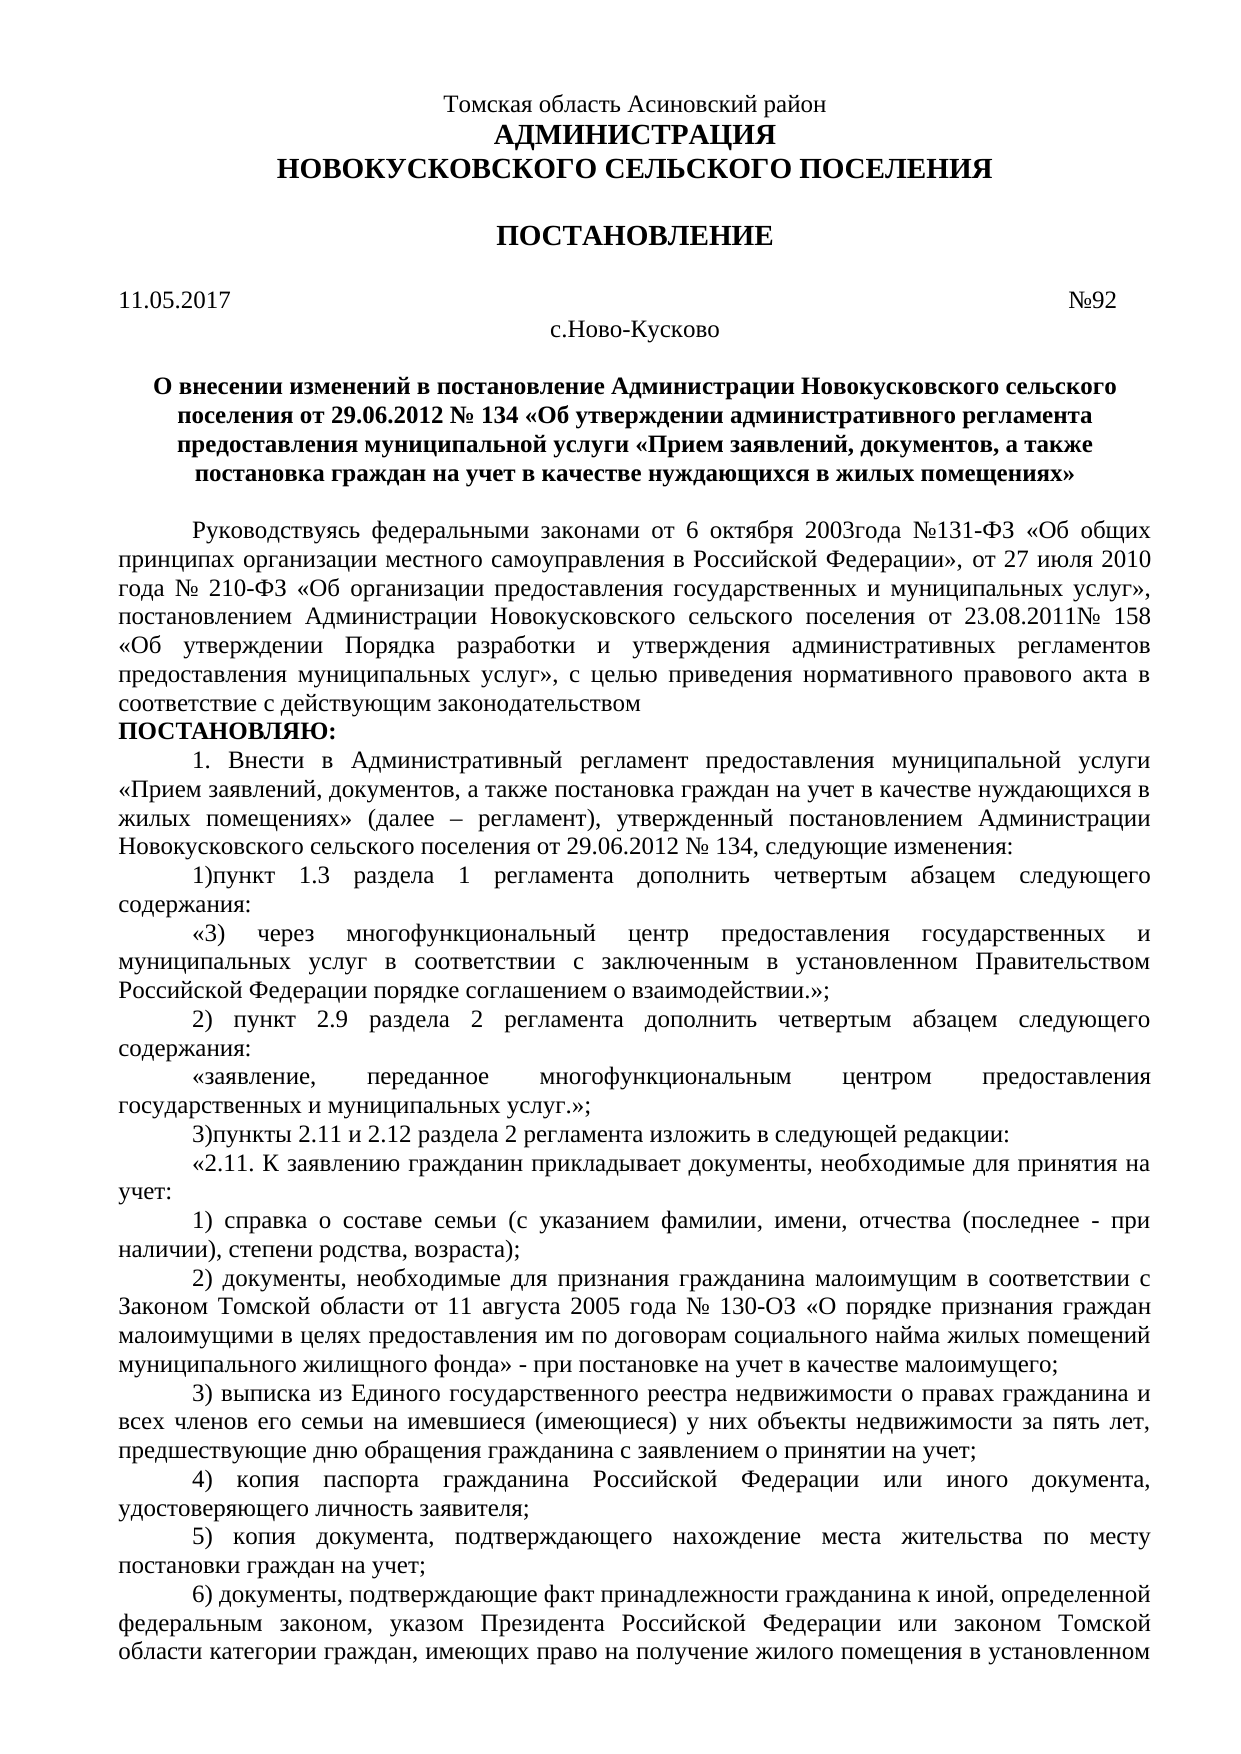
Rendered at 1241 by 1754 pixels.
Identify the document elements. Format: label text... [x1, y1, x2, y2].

text ПОСТАНОВЛЕНИЕ [118, 218, 1152, 252]
text Руководствуясь федеральными законами от 6 октября 2003года №131-ФЗ «Об общих принципах организации местного самоуправления в Российской Федерации», от 27 июля 2010 года № 210-ФЗ «Об организации предоставления государственных и муниципальных услуг», постановлением Администрации Новокусковского сельского поселения от 23.08.2011№ 158 «Об утверждении Порядка разработки и утверждения административных регламентов предоставления муниципальных услуг», с целью приведения нормативного правового акта в соответствие с действующим законодательством [118, 515, 1152, 716]
text «заявление, переданное многофункциональным центром предоставления государственных и муниципальных услуг.»; [118, 1061, 1152, 1119]
text НОВОКУСКОВСКОГО СЕЛЬСКОГО ПОСЕЛЕНИЯ [118, 151, 1152, 184]
text 1)пункт 1.3 раздела 1 регламента дополнить четвертым абзацем следующего содержания: [118, 860, 1152, 918]
text 5) копия документа, подтверждающего нахождение места жительства по месту постановки граждан на учет; [118, 1521, 1152, 1579]
text 1) справка о составе семьи (с указанием фамилии, имени, отчества (последнее - при наличии), степени родства, возраста); [118, 1205, 1152, 1263]
text АДМИНИСТРАЦИЯ [118, 117, 1152, 151]
text Томская область Асиновский район [118, 89, 1152, 117]
text 2) документы, необходимые для признания гражданина малоимущим в соответствии с Законом Томской области от 11 августа 2005 года № 130-ОЗ «О порядке признания граждан малоимущими в целях предоставления им по договорам социального найма жилых помещений муниципального жилищного фонда» - при постановке на учет в качестве малоимущего; [118, 1263, 1152, 1378]
text «3) через многофункциональный центр предоставления государственных и муниципальных услуг в соответствии с заключенным в установленном Правительством Российской Федерации порядке соглашением о взаимодействии.»; [118, 918, 1152, 1004]
text 4) копия паспорта гражданина Российской Федерации или иного документа, удостоверяющего личность заявителя; [118, 1464, 1152, 1521]
text 3)пункты 2.11 и 2.12 раздела 2 регламента изложить в следующей редакции: [118, 1119, 1152, 1148]
text ПОСТАНОВЛЯЮ: [118, 716, 1152, 745]
text 2) пункт 2.9 раздела 2 регламента дополнить четвертым абзацем следующего содержания: [118, 1004, 1152, 1061]
text с.Ново-Кусково [118, 314, 1152, 343]
text О внесении изменений в постановление Администрации Новокусковского сельского поселения от 29.06.2012 № 134 «Об утверждении административного регламента предоставления муниципальной услуги «Прием заявлений, документов, а также постановка граждан на учет в качестве нуждающихся в жилых помещениях» [118, 371, 1152, 486]
text 1. Внести в Административный регламент предоставления муниципальной услуги «Прием заявлений, документов, а также постановка граждан на учет в качестве нуждающихся в жилых помещениях» (далее – регламент), утвержденный постановлением Администрации Новокусковского сельского поселения от 29.06.2012 № 134, следующие изменения: [118, 745, 1152, 860]
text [118, 1579, 1152, 1665]
text «2.11. К заявлению гражданин прикладывает документы, необходимые для принятия на учет: [118, 1148, 1152, 1205]
text 3) выписка из Единого государственного реестра недвижимости о правах гражданина и всех членов его семьи на имевшиеся (имеющиеся) у них объекты недвижимости за пять лет, предшествующие дню обращения гражданина с заявлением о принятии на учет; [118, 1378, 1152, 1464]
text 11.05.2017 №92 [118, 285, 1152, 314]
